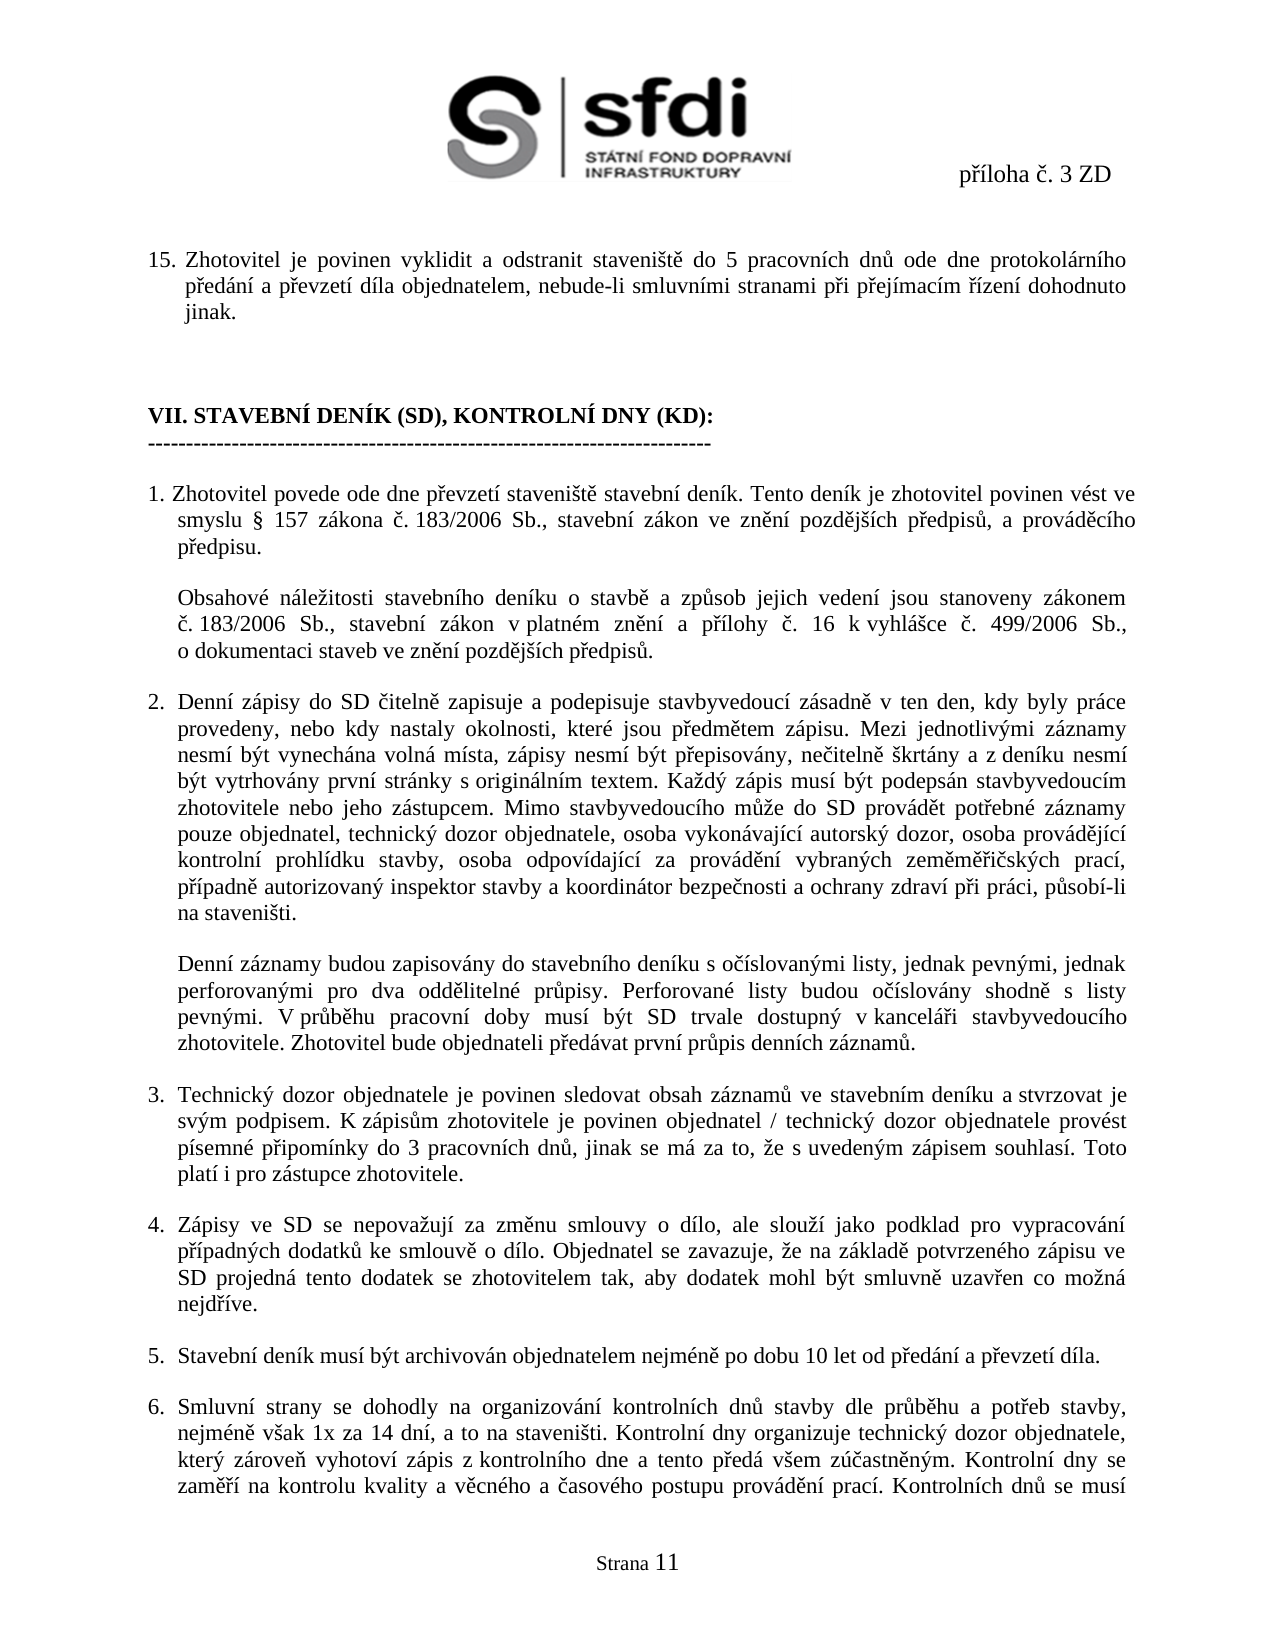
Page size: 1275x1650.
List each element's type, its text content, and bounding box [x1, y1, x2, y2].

text VII. STAVEBNÍ DENÍK (SD), KONTROLNÍ DNY (KD): [148, 402, 1137, 429]
text Denní záznamy budou zapisovány do stavebního deníku s očíslovanými listy, jednak pevnými, jednak perforovanými pro dva oddělitelné průpisy. Perforované listy budou očíslovány shodně s listy pevnými. V průběhu pracovní doby musí být SD trvale dostupný v kanceláři stavbyvedoucího zhotovitele. Zhotovitel bude objednateli předávat první průpis denních záznamů. [177, 950, 1127, 1056]
list Stavební deník musí být archivován objednatelem nejméně po dobu 10 let od předání a převzetí díla. [148, 1342, 1127, 1368]
text 1. Zhotovitel povede ode dne převzetí staveniště stavební deník. Tento deník je zhotovitel povinen vést ve smyslu § 157 zákona č. 183/2006 Sb., stavební zákon ve znění pozdějších předpisů, a prováděcího předpisu. [148, 480, 1137, 559]
list Technický dozor objednatele je povinen sledovat obsah záznamů ve stavebním deníku a stvrzovat je svým podpisem. K zápisům zhotovitele je povinen objednatel / technický dozor objednatele provést písemné připomínky do 3 pracovních dnů, jinak se má za to, že s uvedeným zápisem souhlasí. Toto platí i pro zástupce zhotovitele. [148, 1081, 1127, 1186]
list Zhotovitel je povinen vyklidit a odstranit staveniště do 5 pracovních dnů ode dne protokolárního předání a převzetí díla objednatelem, nebude-li smluvními stranami při přejímacím řízení dohodnuto jinak. [148, 246, 1127, 325]
text Obsahové náležitosti stavebního deníku o stavbě a způsob jejich vedení jsou stanoveny zákonem č. 183/2006 Sb., stavební zákon v platném znění a přílohy č. 16 k vyhlášce č. 499/2006 Sb., o dokumentaci staveb ve znění pozdějších předpisů. [177, 584, 1127, 663]
list Denní zápisy do SD čitelně zapisuje a podepisuje stavbyvedoucí zásadně v ten den, kdy byly práce provedeny, nebo kdy nastaly okolnosti, které jsou předmětem zápisu. Mezi jednotlivými záznamy nesmí být vynechána volná místa, zápisy nesmí být přepisovány, nečitelně škrtány a z deníku nesmí být vytrhovány první stránky s originálním textem. Každý zápis musí být podepsán stavbyvedoucím zhotovitele nebo jeho zástupcem. Mimo stavbyvedoucího může do SD provádět potřebné záznamy pouze objednatel, technický dozor objednatele, osoba vykonávající autorský dozor, osoba provádějící kontrolní prohlídku stavby, osoba odpovídající za provádění vybraných zeměměřičských prací, případně autorizovaný inspektor stavby a koordinátor bezpečnosti a ochrany zdraví při práci, působí-li na staveništi. [148, 688, 1127, 925]
list Zápisy ve SD se nepovažují za změnu smlouvy o dílo, ale slouží jako podklad pro vypracování případných dodatků ke smlouvě o dílo. Objednatel se zavazuje, že na základě potvrzeného zápisu ve SD projedná tento dodatek se zhotovitelem tak, aby dodatek mohl být smluvně uzavřen co možná nejdříve. [148, 1211, 1127, 1317]
picture [447, 73, 793, 183]
text -------------------------------------------------------------------------- [148, 429, 1137, 455]
